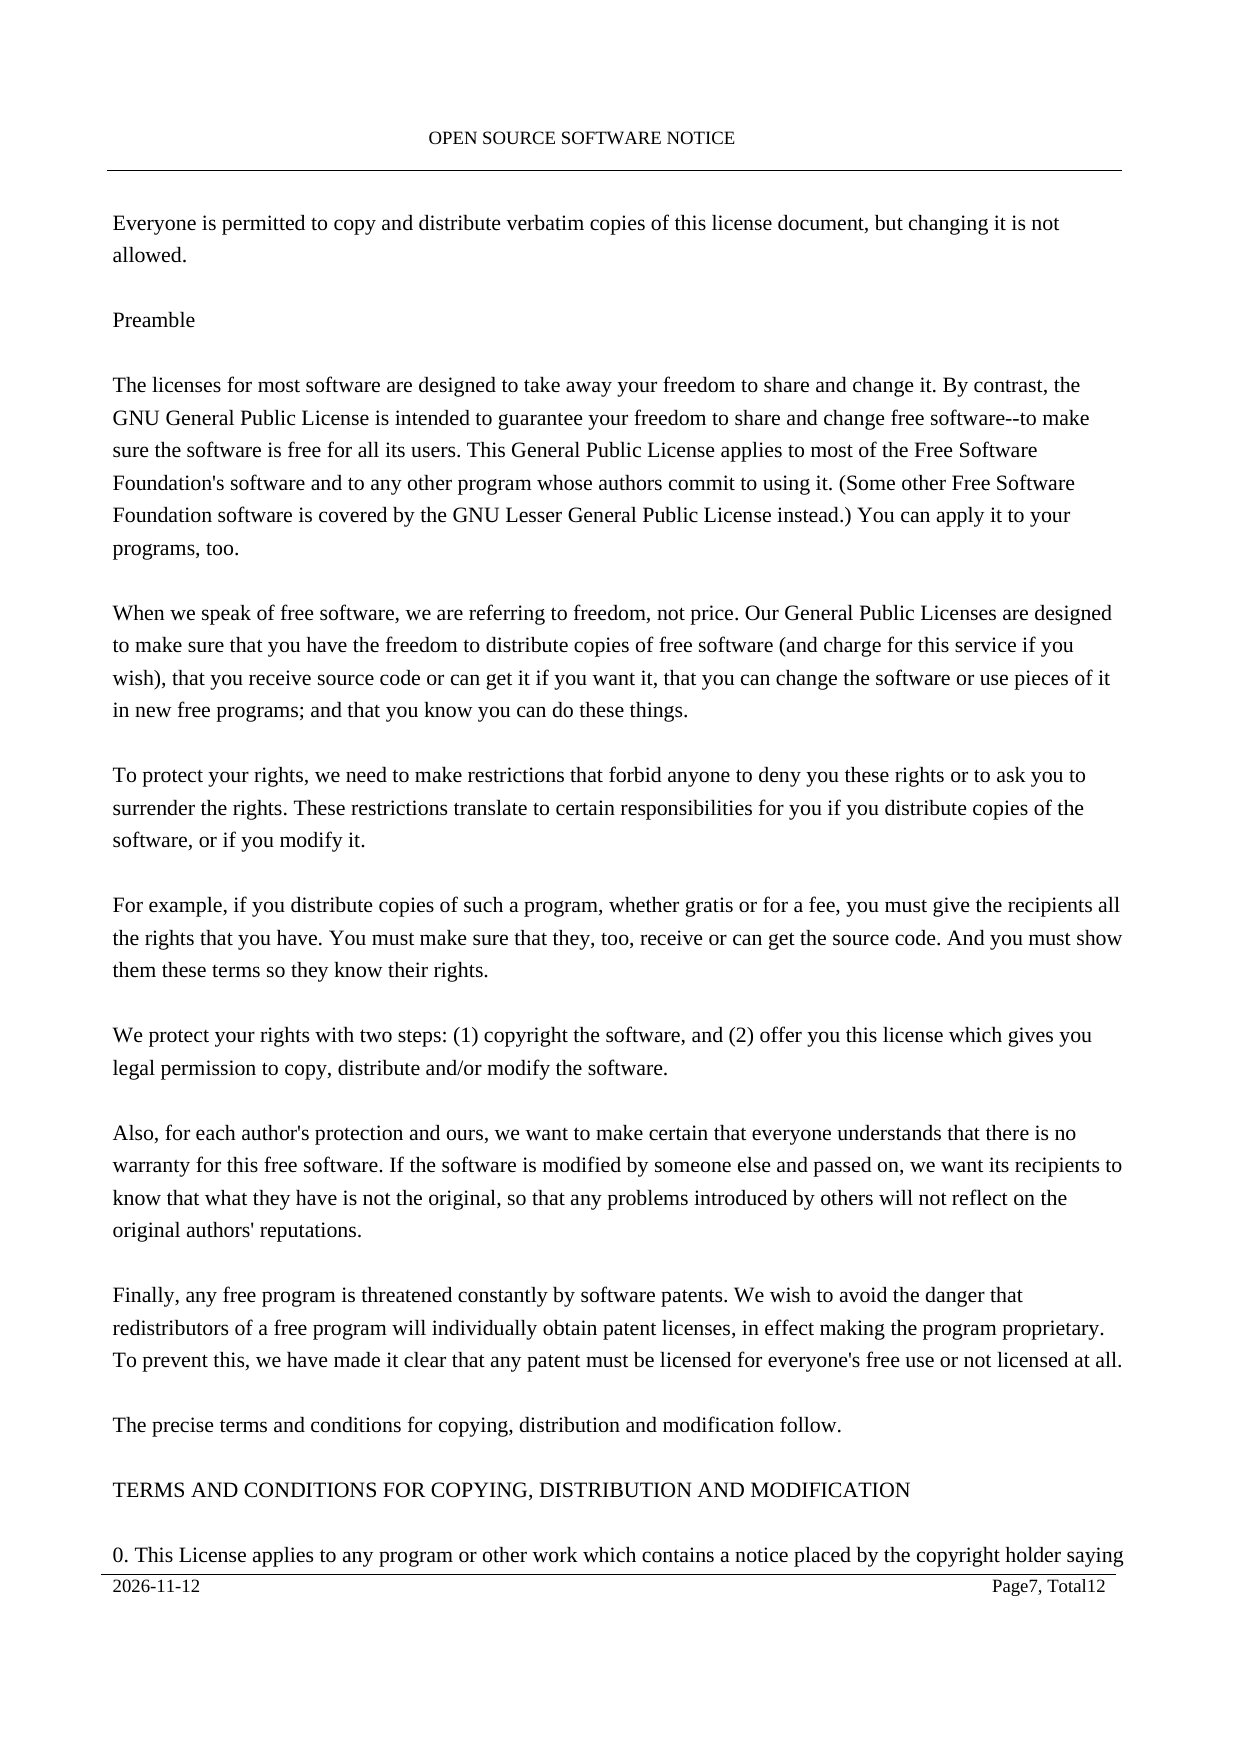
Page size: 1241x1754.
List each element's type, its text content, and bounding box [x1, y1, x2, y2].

text We protect your rights with two steps: (1) copyright the software, and (2) offer you this license which gives you legal permission to copy, distribute and/or modify the software. [112, 1019, 1128, 1084]
text For example, if you distribute copies of such a program, whether gratis or for a fee, you must give the recipients all the rights that you have. You must make sure that they, too, receive or can get the source code. And you must show them these terms so they know their rights. [112, 889, 1128, 986]
text When we speak of free software, we are referring to freedom, not price. Our General Public Licenses are designed to make sure that you have the freedom to distribute copies of free software (and charge for this service if you wish), that you receive source code or can get it if you want it, that you can change the software or use pieces of it in new free programs; and that you know you can do these things. [112, 596, 1128, 726]
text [112, 1539, 1128, 1571]
text Finally, any free program is threatened constantly by software patents. We wish to avoid the danger that redistributors of a free program will individually obtain patent licenses, in effect making the program proprietary. To prevent this, we have made it clear that any patent must be licensed for everyone's free use or not licensed at all. [112, 1279, 1128, 1376]
text Preamble [112, 304, 1128, 336]
text TERMS AND CONDITIONS FOR COPYING, DISTRIBUTION AND MODIFICATION [112, 1474, 1128, 1506]
text Everyone is permitted to copy and distribute verbatim copies of this license document, but changing it is not allowed. [112, 206, 1128, 271]
text The precise terms and conditions for copying, distribution and modification follow. [112, 1409, 1128, 1441]
text The licenses for most software are designed to take away your freedom to share and change it. By contrast, the GNU General Public License is intended to guarantee your freedom to share and change free software--to make sure the software is free for all its users. This General Public License applies to most of the Free Software Foundation's software and to any other program whose authors commit to using it. (Some other Free Software Foundation software is covered by the GNU Lesser General Public License instead.) You can apply it to your programs, too. [112, 369, 1128, 564]
text To protect your rights, we need to make restrictions that forbid anyone to deny you these rights or to ask you to surrender the rights. These restrictions translate to certain responsibilities for you if you distribute copies of the software, or if you modify it. [112, 759, 1128, 856]
text Also, for each author's protection and ours, we want to make certain that everyone understands that there is no warranty for this free software. If the software is modified by someone else and passed on, we want its recipients to know that what they have is not the original, so that any problems introduced by others will not reflect on the original authors' reputations. [112, 1116, 1128, 1246]
